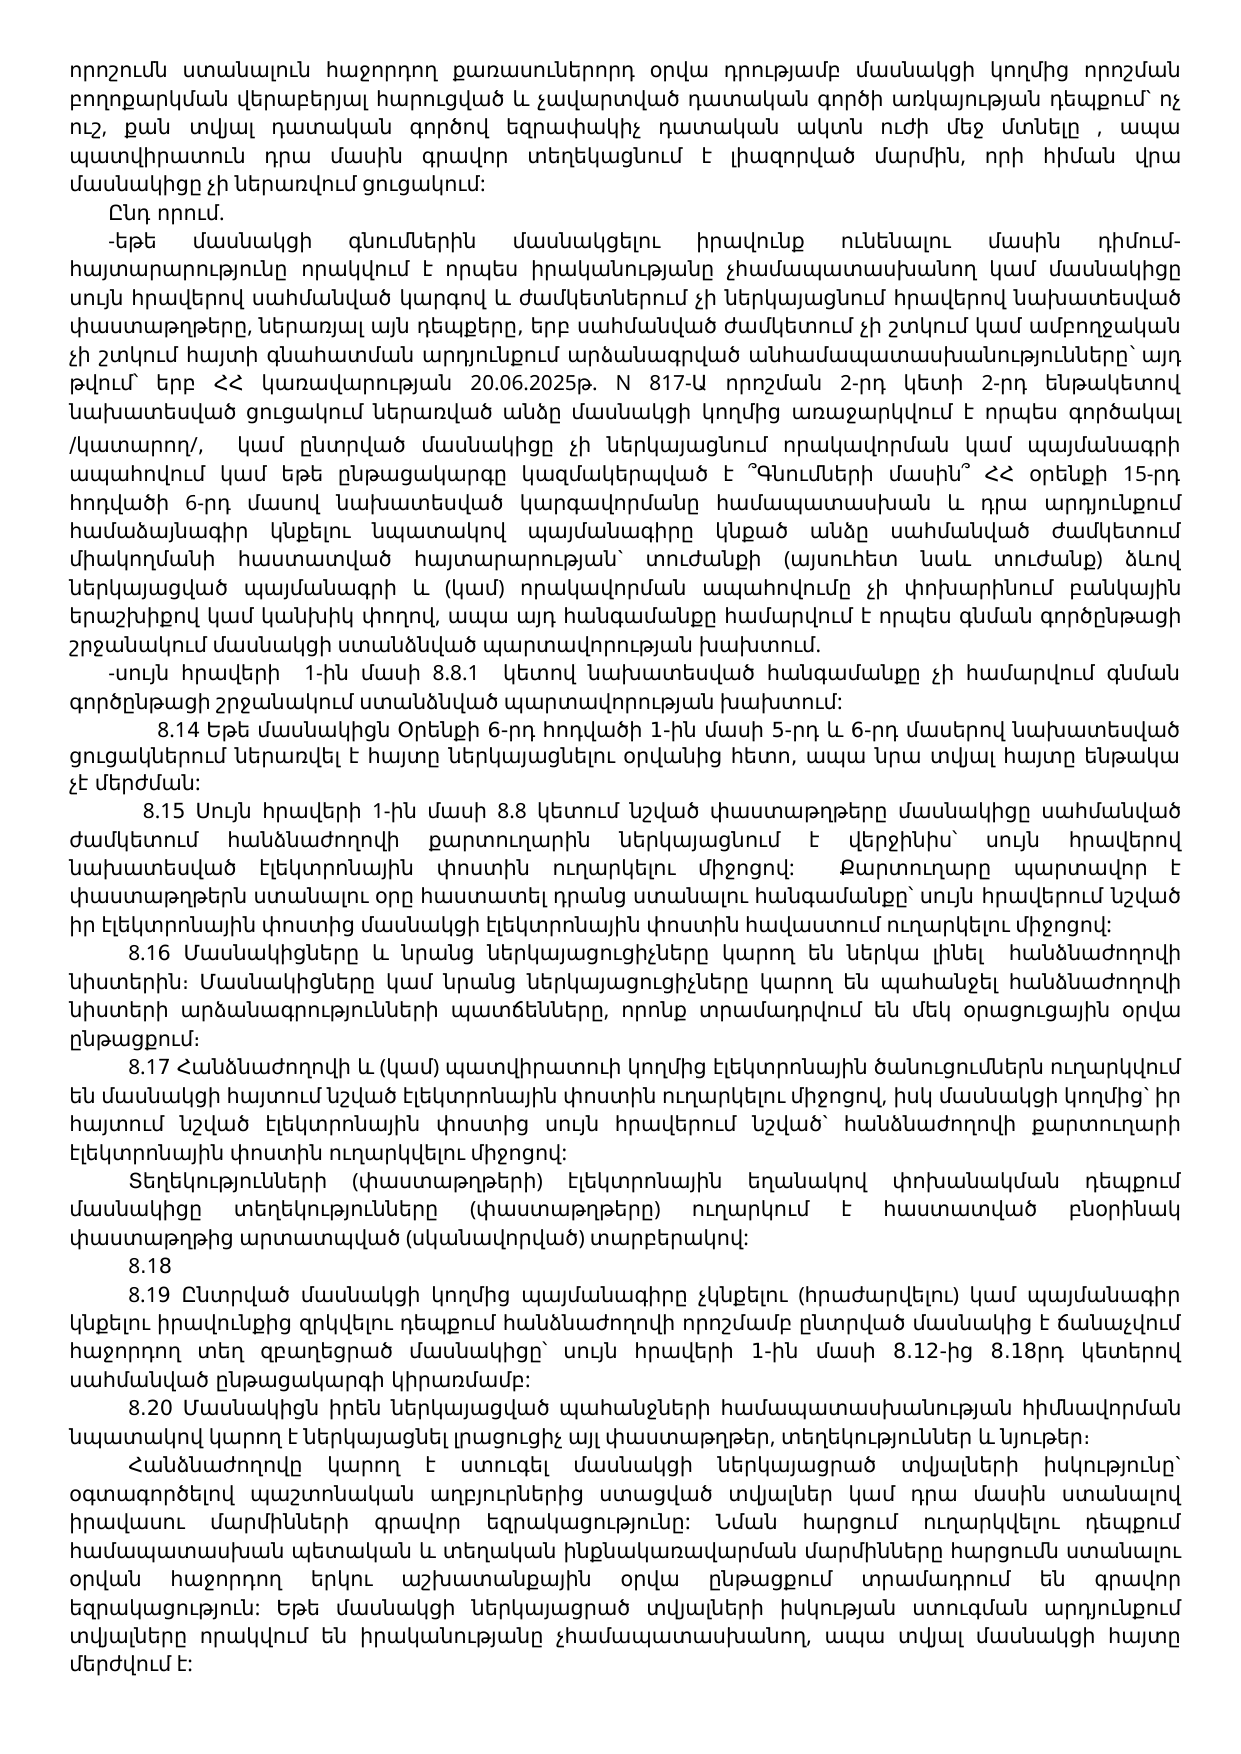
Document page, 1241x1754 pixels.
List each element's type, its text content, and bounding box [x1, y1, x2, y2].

text 8.15 Սույն հրավերի 1-ին մասի 8.8 կետում նշված փաստաթղթերը մասնակիցը սահմանված ժամկետում հանձնաժողովի քարտուղարին ներկայացնում է վերջինիս՝ սույն հրավերով նախատեսված էլեկտրոնային փոստին ուղարկելու միջոցով: Քարտուղարը պարտավոր է փաստաթղթերն ստանալու օրը հաստատել դրանց ստանալու հանգամանքը՝ սույն հրավերում նշված իր էլեկտրոնային փոստից մասնակցի էլեկտրոնային փոստին հավաստում ուղարկելու միջոցով: [69, 796, 1181, 938]
text 8.20 Մասնակիցն իրեն ներկայացված պահանջների համապատասխանության հիմնավորման նպատակով կարող է ներկայացնել լրացուցիչ այլ փաստաթղթեր, տեղեկություններ և նյութեր։ [69, 1393, 1181, 1450]
text Տեղեկությունների (փաստաթղթերի) էլեկտրոնային եղանակով փոխանակման դեպքում մասնակիցը տեղեկությունները (փաստաթղթերը) ուղարկում է հաստատված բնօրինակ փաստաթղթից արտատպված (սկանավորված) տարբերակով: [69, 1166, 1181, 1251]
text 8.16 Մասնակիցները և նրանց ներկայացուցիչները կարող են ներկա լինել հանձնաժողովի նիստերին։ Մասնակիցները կամ նրանց ներկայացուցիչները կարող են պահանջել հանձնաժողովի նիստերի արձանագրությունների պատճենները, որոնք տրամադրվում են մեկ օրացուցային օրվա ընթացքում։ [69, 938, 1181, 1052]
text 8.19 Ընտրված մասնակցի կողմից պայմանագիրը չկնքելու (հրաժարվելու) կամ պայմանագիր կնքելու իրավունքից զրկվելու դեպքում հանձնաժողովի որոշմամբ ընտրված մասնակից է ճանաչվում հաջորդող տեղ զբաղեցրած մասնակիցը՝ սույն հրավերի 1-ին մասի 8.12-ից 8.18րդ կետերով սահմանված ընթացակարգի կիրառմամբ: [69, 1280, 1181, 1393]
text 8.14 Եթե մասնակիցն Օրենքի 6-րդ հոդվածի 1-ին մասի 5-րդ և 6-րդ մասերով նախատեսված ցուցակներում ներառվել է հայտը ներկայացնելու օրվանից հետո, ապա նրա տվյալ հայտը ենթակա չէ մերժման: [69, 715, 1181, 796]
text Ընդ որում. [69, 198, 1181, 226]
text 8.17 Հանձնաժողովի և (կամ) պատվիրատուի կողմից էլեկտրոնային ծանուցումներն ուղարկվում են մասնակցի հայտում նշված էլեկտրոնային փոստին ուղարկելու միջոցով, իսկ մասնակցի կողմից` իր հայտում նշված էլեկտրոնային փոստից սույն հրավերում նշված` հանձնաժողովի քարտուղարի էլեկտրոնային փոստին ուղարկվելու միջոցով: [69, 1052, 1181, 1166]
text -սույն հրավերի 1-ին մասի 8.8.1 կետով նախատեսված հանգամանքը չի համարվում գնման գործընթացի շրջանակում ստանձնված պարտավորության խախտում: [69, 658, 1181, 715]
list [69, 56, 1181, 198]
text -եթե մասնակցի գնումներին մասնակցելու իրավունք ունենալու մասին դիմում-հայտարարությունը որակվում է որպես իրականությանը չհամապատասխանող կամ մասնակիցը սույն հրավերով սահմանված կարգով և ժամկետներում չի ներկայացնում հրավերով նախատեսված փաստաթղթերը, ներառյալ այն դեպքերը, երբ սահմանված ժամկետում չի շտկում կամ ամբողջական չի շտկում հայտի գնահատման արդյունքում արձանագրված անհամապատասխանությունները՝ այդ թվում՝ երբ ՀՀ կառավարության 20.06.2025թ. N 817-Ա որոշման 2-րդ կետի 2-րդ ենթակետով նախատեսված ցուցակում ներառված անձը մասնակցի կողմից առաջարկվում է որպես գործակալ /կատարող/, կամ ընտրված մասնակիցը չի ներկայացնում որակավորման կամ պայմանագրի ապահովում կամ եթե ընթացակարգը կազմակերպված է ՞Գնումների մասին՞ ՀՀ օրենքի 15-րդ հոդվածի 6-րդ մասով նախատեսված կարգավորմանը համապատասխան և դրա արդյունքում համաձայնագիր կնքելու նպատակով պայմանագիրը կնքած անձը սահմանված ժամկետում միակողմանի հաստատված հայտարարության` տուժանքի (այսուհետ նաև տուժանք) ձևով ներկայացված պայմանագրի և (կամ) որակավորման ապահովումը չի փոխարինում բանկային երաշխիքով կամ կանխիկ փողով, ապա այդ հանգամանքը համարվում է որպես գնման գործընթացի շրջանակում մասնակցի ստանձնված պարտավորության խախտում. [69, 226, 1181, 658]
text 8.18 [69, 1251, 1181, 1280]
text Հանձնաժողովը կարող է ստուգել մասնակցի ներկայացրած տվյալների իսկությունը` օգտագործելով պաշտոնական աղբյուրներից ստացված տվյալներ կամ դրա մասին ստանալով իրավասու մարմինների գրավոր եզրակացությունը: Նման հարցում ուղարկվելու դեպքում համապատասխան պետական և տեղական ինքնակառավարման մարմինները հարցումն ստանալու օրվան հաջորդող երկու աշխատանքային օրվա ընթացքում տրամադրում են գրավոր եզրակացություն: Եթե մասնակցի ներկայացրած տվյալների իսկության ստուգման արդյունքում տվյալները որակվում են իրականությանը չհամապատասխանող, ապա տվյալ մասնակցի հայտը մերժվում է: [69, 1450, 1181, 1678]
